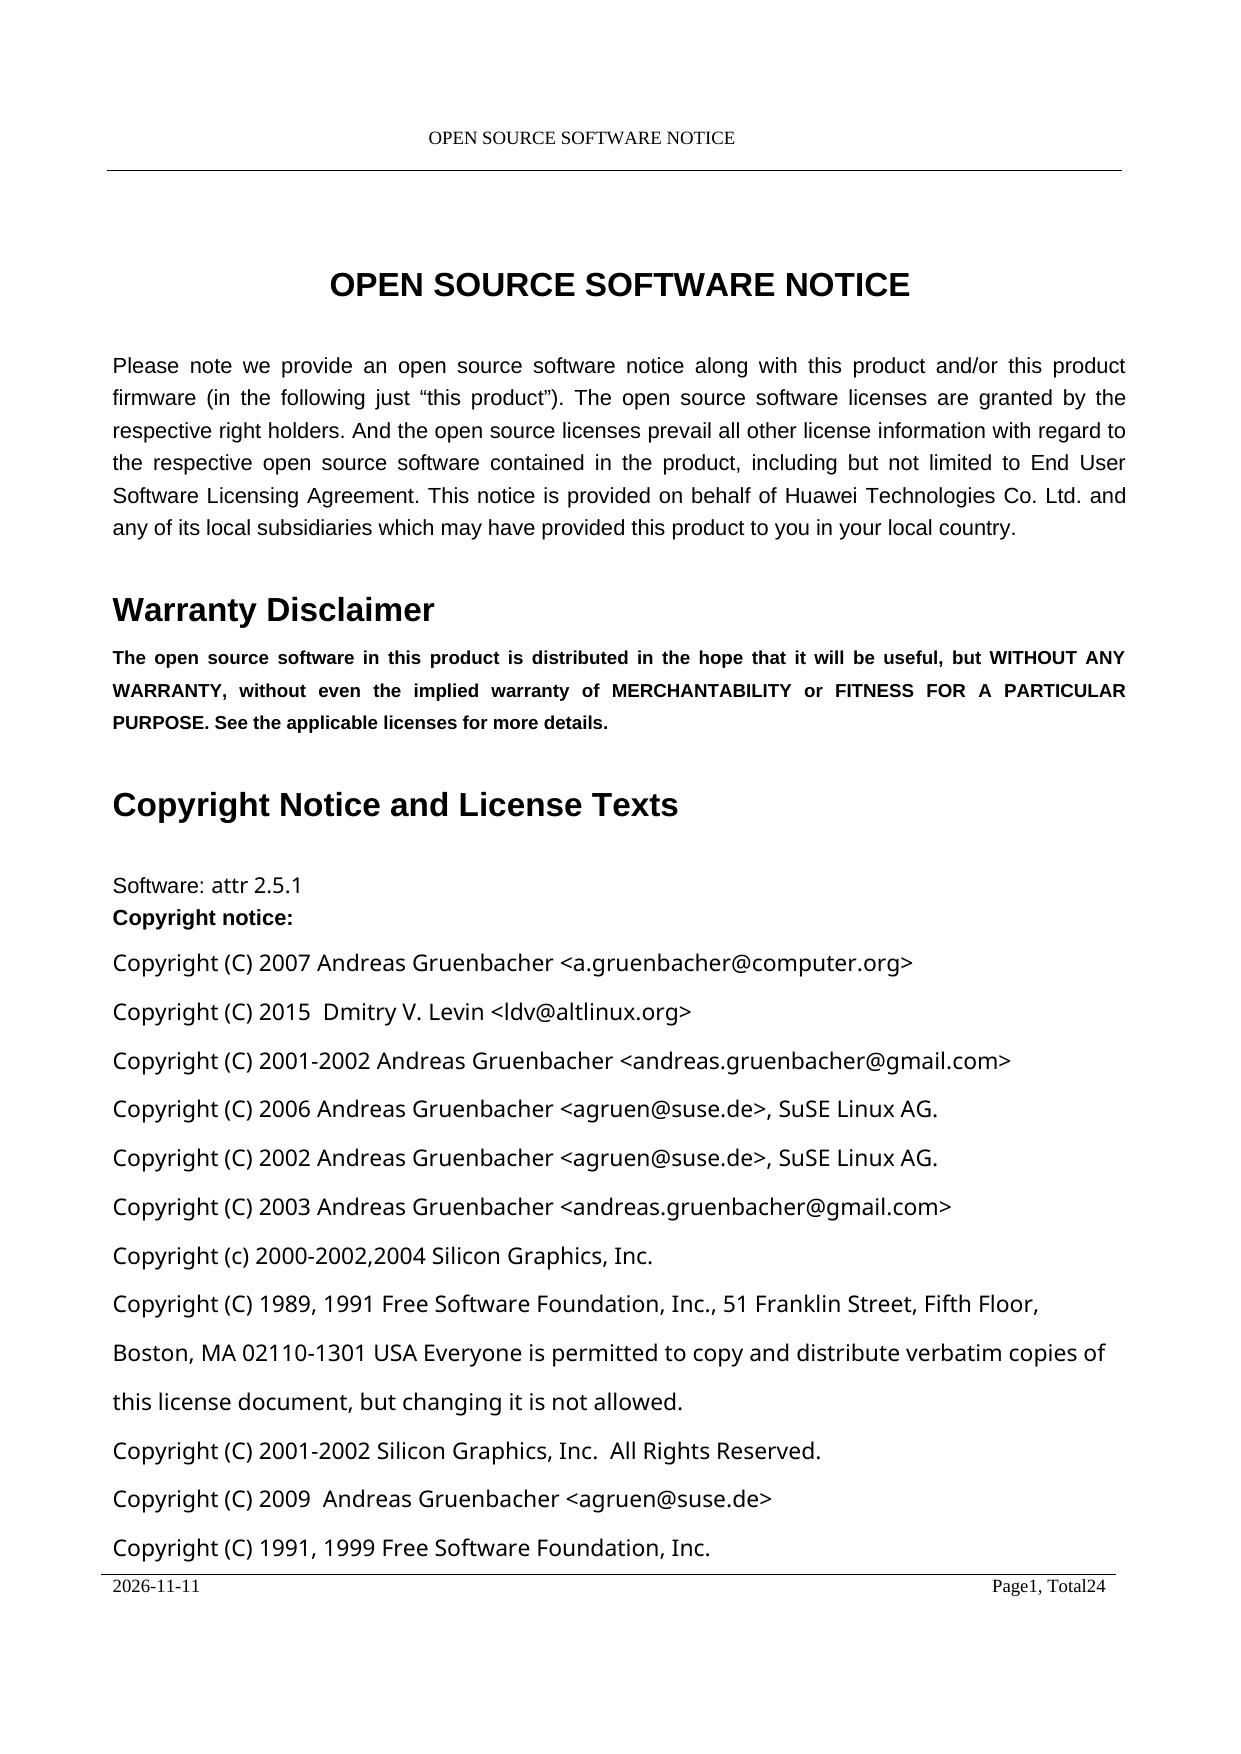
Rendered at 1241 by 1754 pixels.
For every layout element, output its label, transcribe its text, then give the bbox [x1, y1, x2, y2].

text Please note we provide an open source software notice along with this product and/or this product firmware (in the following just “this product”). The open source software licenses are granted by the respective right holders. And the open source licenses prevail all other license information with regard to the respective open source software contained in the product, including but not limited to End User Software Licensing Agreement. This notice is provided on behalf of Huawei Technologies Co. Ltd. and any of its local subsidiaries which may have provided this product to you in your local country. [112, 349, 1128, 544]
text Copyright notice: [112, 901, 1128, 934]
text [112, 947, 1128, 1564]
text Warranty Disclaimer [112, 576, 1128, 641]
text The open source software in this product is distributed in the hope that it will be useful, but WITHOUT ANY WARRANTY, without even the implied warranty of MERCHANTABILITY or FITNESS FOR A PARTICULAR PURPOSE. See the applicable licenses for more details. [112, 641, 1128, 739]
text OPEN SOURCE SOFTWARE NOTICE [112, 251, 1128, 316]
text Software: attr 2.5.1 [112, 869, 1128, 901]
text Copyright Notice and License Texts [112, 771, 1128, 836]
